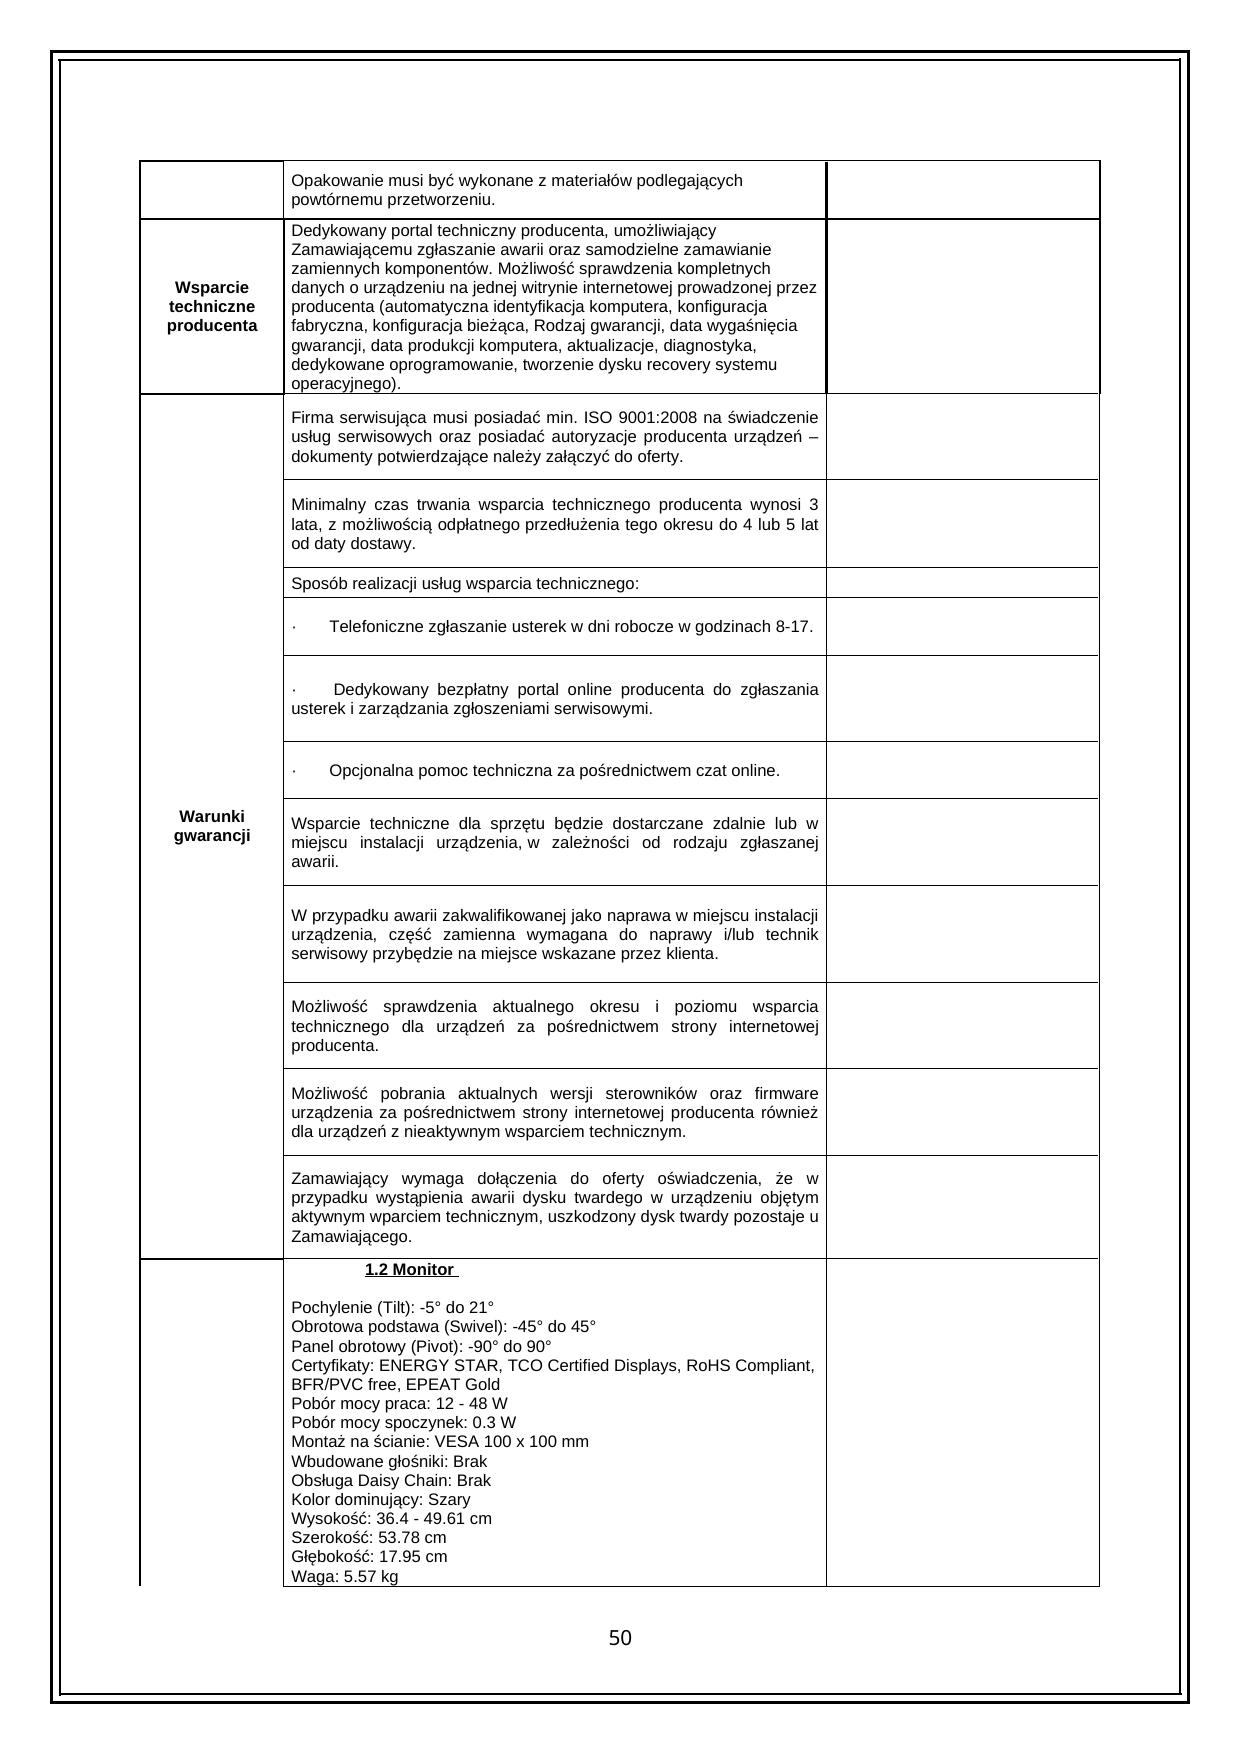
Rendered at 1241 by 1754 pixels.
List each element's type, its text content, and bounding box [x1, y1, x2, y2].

table_cell [827, 1068, 1099, 1155]
table_cell · Dedykowany bezpłatny portal online producenta do zgłaszania usterek i zarządzania zgłoszeniami serwisowymi. [284, 656, 826, 741]
table_cell Możliwość sprawdzenia aktualnego okresu i poziomu wsparcia technicznego dla urządzeń za pośrednictwem strony internetowej producenta. [284, 983, 826, 1068]
table_cell · Telefoniczne zgłaszanie usterek w dni robocze w godzinach 8-17. [284, 598, 826, 654]
table_cell W przypadku awarii zakwalifikowanej jako naprawa w miejscu instalacji urządzenia, część zamienna wymagana do naprawy i/lub technik serwisowy przybędzie na miejsce wskazane przez klienta. [284, 886, 826, 982]
table_cell [827, 885, 1099, 982]
table_cell [827, 597, 1099, 654]
table_cell [828, 161, 1099, 218]
table_cell [827, 982, 1099, 1068]
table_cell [284, 1259, 826, 1586]
table_cell [827, 567, 1099, 597]
table_cell Dedykowany portal techniczny producenta, umożliwiający Zamawiającemu zgłaszanie awarii oraz samodzielne zamawianie zamiennych komponentów. Możliwość sprawdzenia kompletnych danych o urządzeniu na jednej witrynie internetowej prowadzonej przez producenta (automatyczna identyfikacja komputera, konfiguracja fabryczna, konfiguracja bieżąca, Rodzaj gwarancji, data wygaśnięcia gwarancji, data produkcji komputera, aktualizacje, diagnostyka, dedykowane oprogramowanie, tworzenie dysku recovery systemu operacyjnego). [285, 220, 825, 393]
table_cell Warunki gwarancji [141, 395, 283, 1258]
table_cell [827, 479, 1099, 567]
table_cell [827, 741, 1099, 798]
table_cell [141, 1260, 283, 1586]
table_cell [827, 798, 1099, 884]
table_cell · Opcjonalna pomoc techniczna za pośrednictwem czat online. [284, 742, 826, 798]
table_cell [827, 1155, 1099, 1258]
table_cell Opakowanie musi być wykonane z materiałów podlegających powtórnemu przetworzeniu. [284, 161, 826, 218]
table_cell [827, 393, 1099, 479]
table_cell Wsparcie techniczne dla sprzętu będzie dostarczane zdalnie lub w miejscu instalacji urządzenia, w zależności od rodzaju zgłaszanej awarii. [284, 799, 826, 884]
table_cell [828, 220, 1099, 393]
table_cell Zamawiający wymaga dołączenia do oferty oświadczenia, że w przypadku wystąpienia awarii dysku twardego w urządzeniu objętym aktywnym wparciem technicznym, uszkodzony dysk twardy pozostaje u Zamawiającego. [284, 1156, 826, 1258]
table_cell [827, 655, 1099, 741]
table_cell Wsparcie techniczne producenta [141, 220, 283, 393]
table_cell Możliwość pobrania aktualnych wersji sterowników oraz firmware urządzenia za pośrednictwem strony internetowej producenta również dla urządzeń z nieaktywnym wsparciem technicznym. [284, 1069, 826, 1155]
table_cell Minimalny czas trwania wsparcia technicznego producenta wynosi 3 lata, z możliwością odpłatnego przedłużenia tego okresu do 4 lub 5 lat od daty dostawy. [284, 480, 826, 567]
table_cell Firma serwisująca musi posiadać min. ISO 9001:2008 na świadczenie usług serwisowych oraz posiadać autoryzacje producenta urządzeń – dokumenty potwierdzające należy załączyć do oferty. [284, 394, 826, 479]
table_cell [827, 1258, 1099, 1586]
table_cell Sposób realizacji usług wsparcia technicznego: [284, 568, 826, 597]
